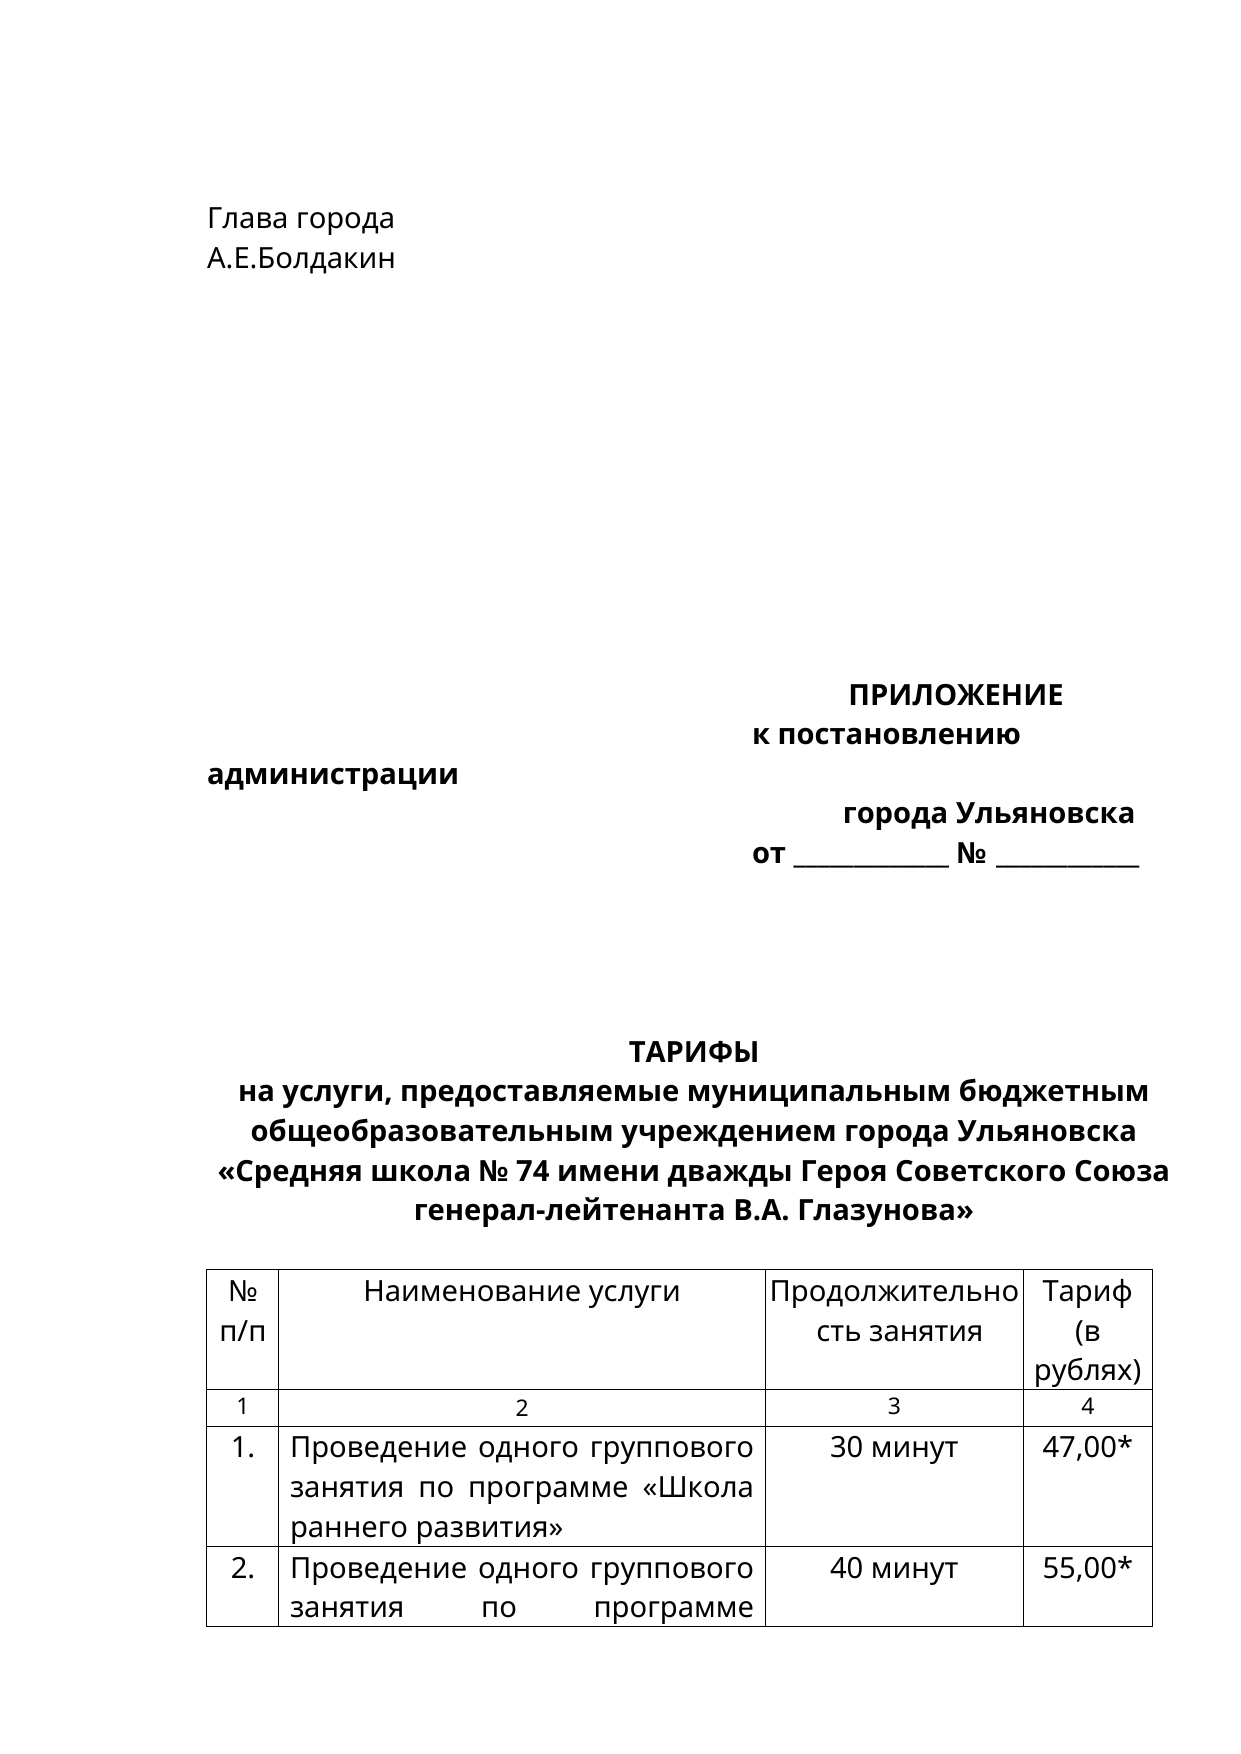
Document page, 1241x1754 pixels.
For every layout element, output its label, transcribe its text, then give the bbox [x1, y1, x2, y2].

text ТАРИФЫ [207, 1031, 1181, 1071]
table_cell 55,00* [1024, 1547, 1152, 1626]
table_header Продолжительность занятия [766, 1270, 1023, 1389]
table_cell 1. [207, 1427, 278, 1546]
table_cell 1 [207, 1390, 278, 1426]
table_header № п/п [207, 1270, 278, 1389]
table_cell Проведение одного группового занятия по программе «Школа раннего развития» [279, 1427, 765, 1546]
text ПРИЛОЖЕНИЕ [207, 674, 1181, 713]
table_cell 47,00* [1024, 1427, 1152, 1546]
table_cell 30 минут [766, 1427, 1023, 1546]
text Глава города А.Е.Болдакин [207, 197, 1181, 277]
table_header Тариф (в рублях) [1024, 1270, 1152, 1389]
text на услуги, предоставляемые муниципальным бюджетным общеобразовательным учреждением города Ульяновска «Средняя школа № 74 имени дважды Героя Советского Союза генерал-лейтенанта В.А. Глазунова» [207, 1071, 1181, 1229]
table_cell 4 [1024, 1390, 1152, 1426]
table_cell 2. [207, 1547, 278, 1626]
table_cell 2 [279, 1390, 765, 1426]
text от _____________ № ____________ [207, 832, 1181, 872]
text города Ульяновска [207, 793, 1181, 832]
text к постановлению администрации [207, 713, 1181, 793]
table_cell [279, 1547, 765, 1626]
table_cell 3 [766, 1390, 1023, 1426]
table_header Наименование услуги [279, 1270, 765, 1389]
table_cell 40 минут [766, 1547, 1023, 1626]
